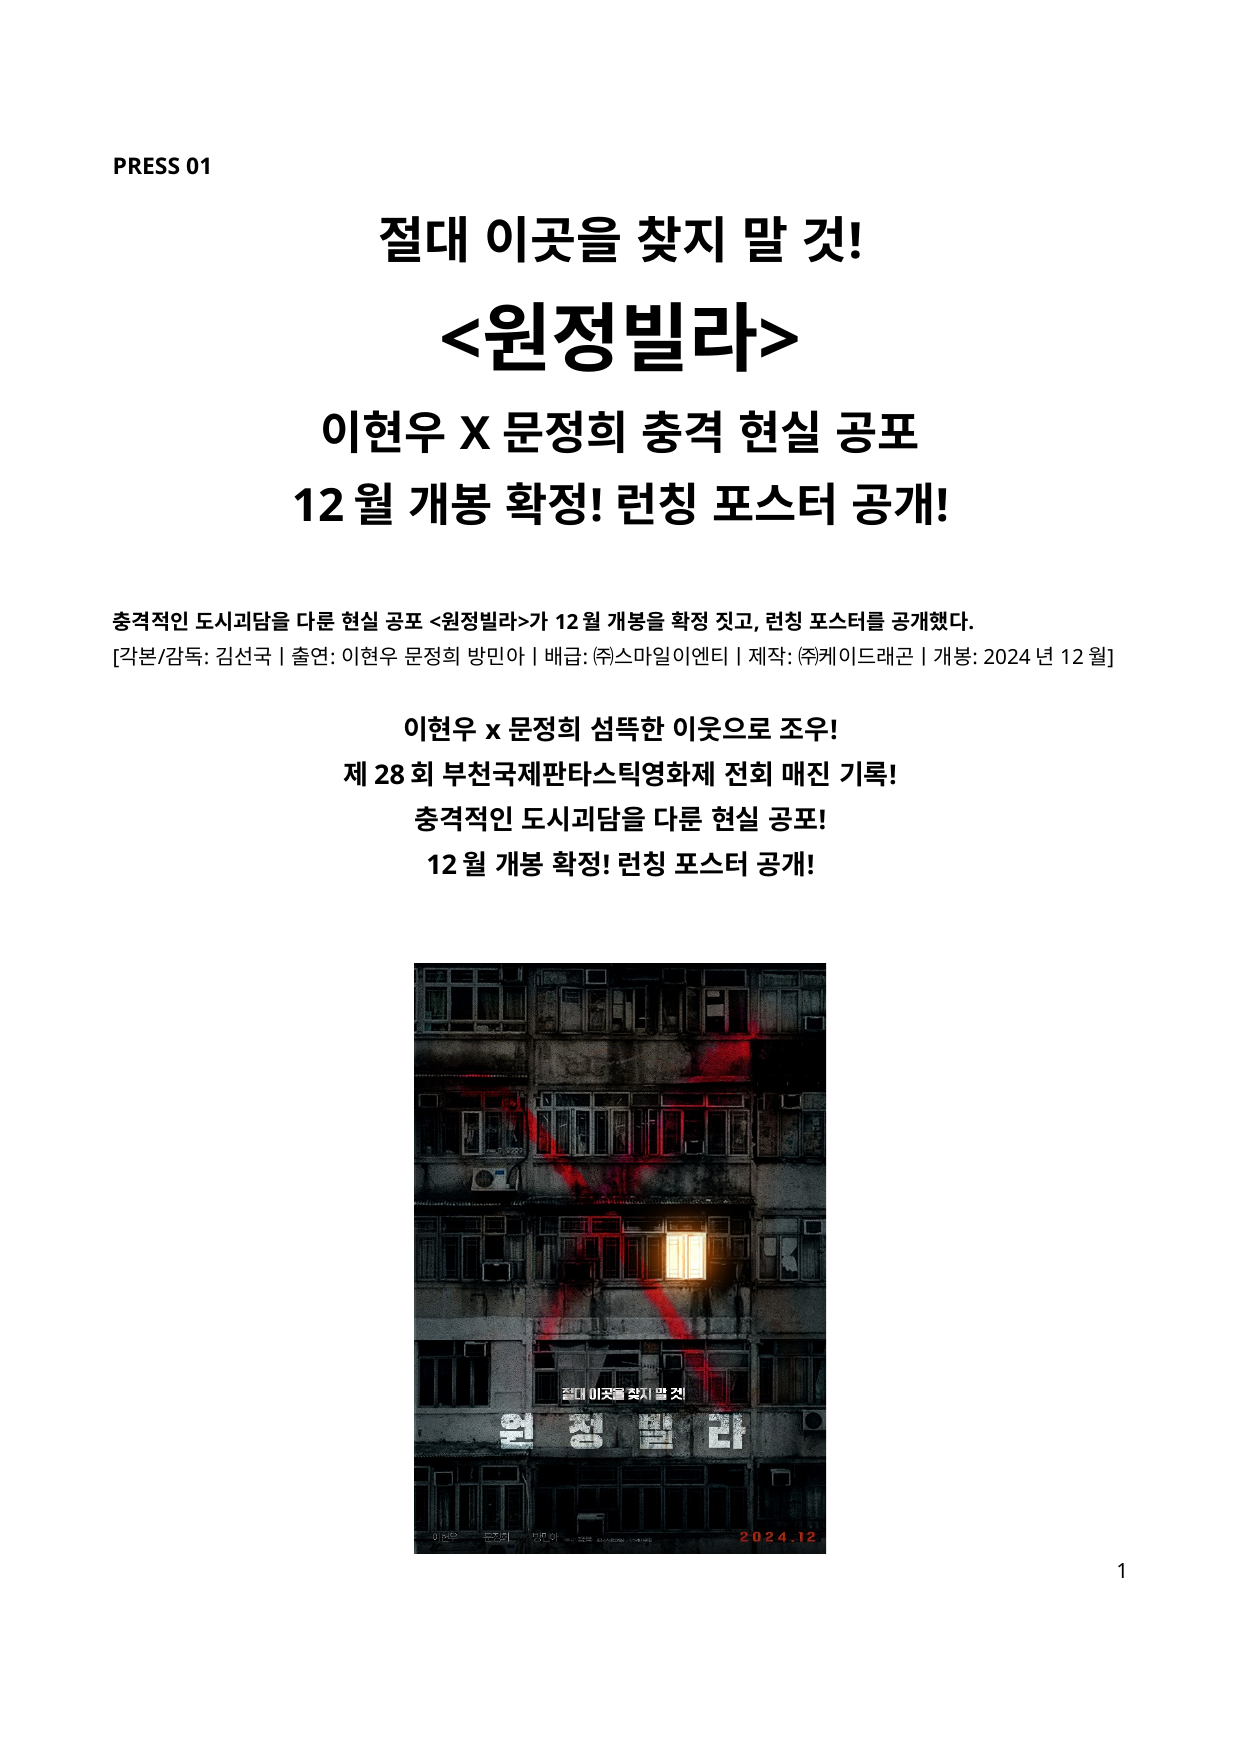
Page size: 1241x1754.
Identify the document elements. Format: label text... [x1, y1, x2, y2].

text 12월 개봉 확정! 런칭 포스터 공개! [112, 843, 1128, 883]
picture [414, 963, 827, 1554]
text 이현우 X 문정희 충격 현실 공포 [112, 396, 1128, 463]
text 제28회 부천국제판타스틱영화제 전회 매진 기록! [112, 753, 1128, 792]
text [각본/감독: 김선국ㅣ출연: 이현우 문정희 방민아ㅣ배급: ㈜스마일이엔티ㅣ제작: ㈜케이드래곤ㅣ개봉: 2024년 12월] [112, 640, 1128, 671]
text 절대 이곳을 찾지 말 것! [112, 200, 1128, 273]
text 충격적인 도시괴담을 다룬 현실 공포 <원정빌라>가 12월 개봉을 확정 짓고, 런칭 포스터를 공개했다. [112, 605, 1128, 636]
text 12월 개봉 확정! 런칭 포스터 공개! [112, 468, 1128, 535]
text 충격적인 도시괴담을 다룬 현실 공포! [112, 798, 1128, 837]
text 이현우 x 문정희 섬뜩한 이웃으로 조우! [112, 708, 1128, 747]
text PRESS 01 [112, 150, 1128, 181]
text <원정빌라> [112, 279, 1128, 388]
